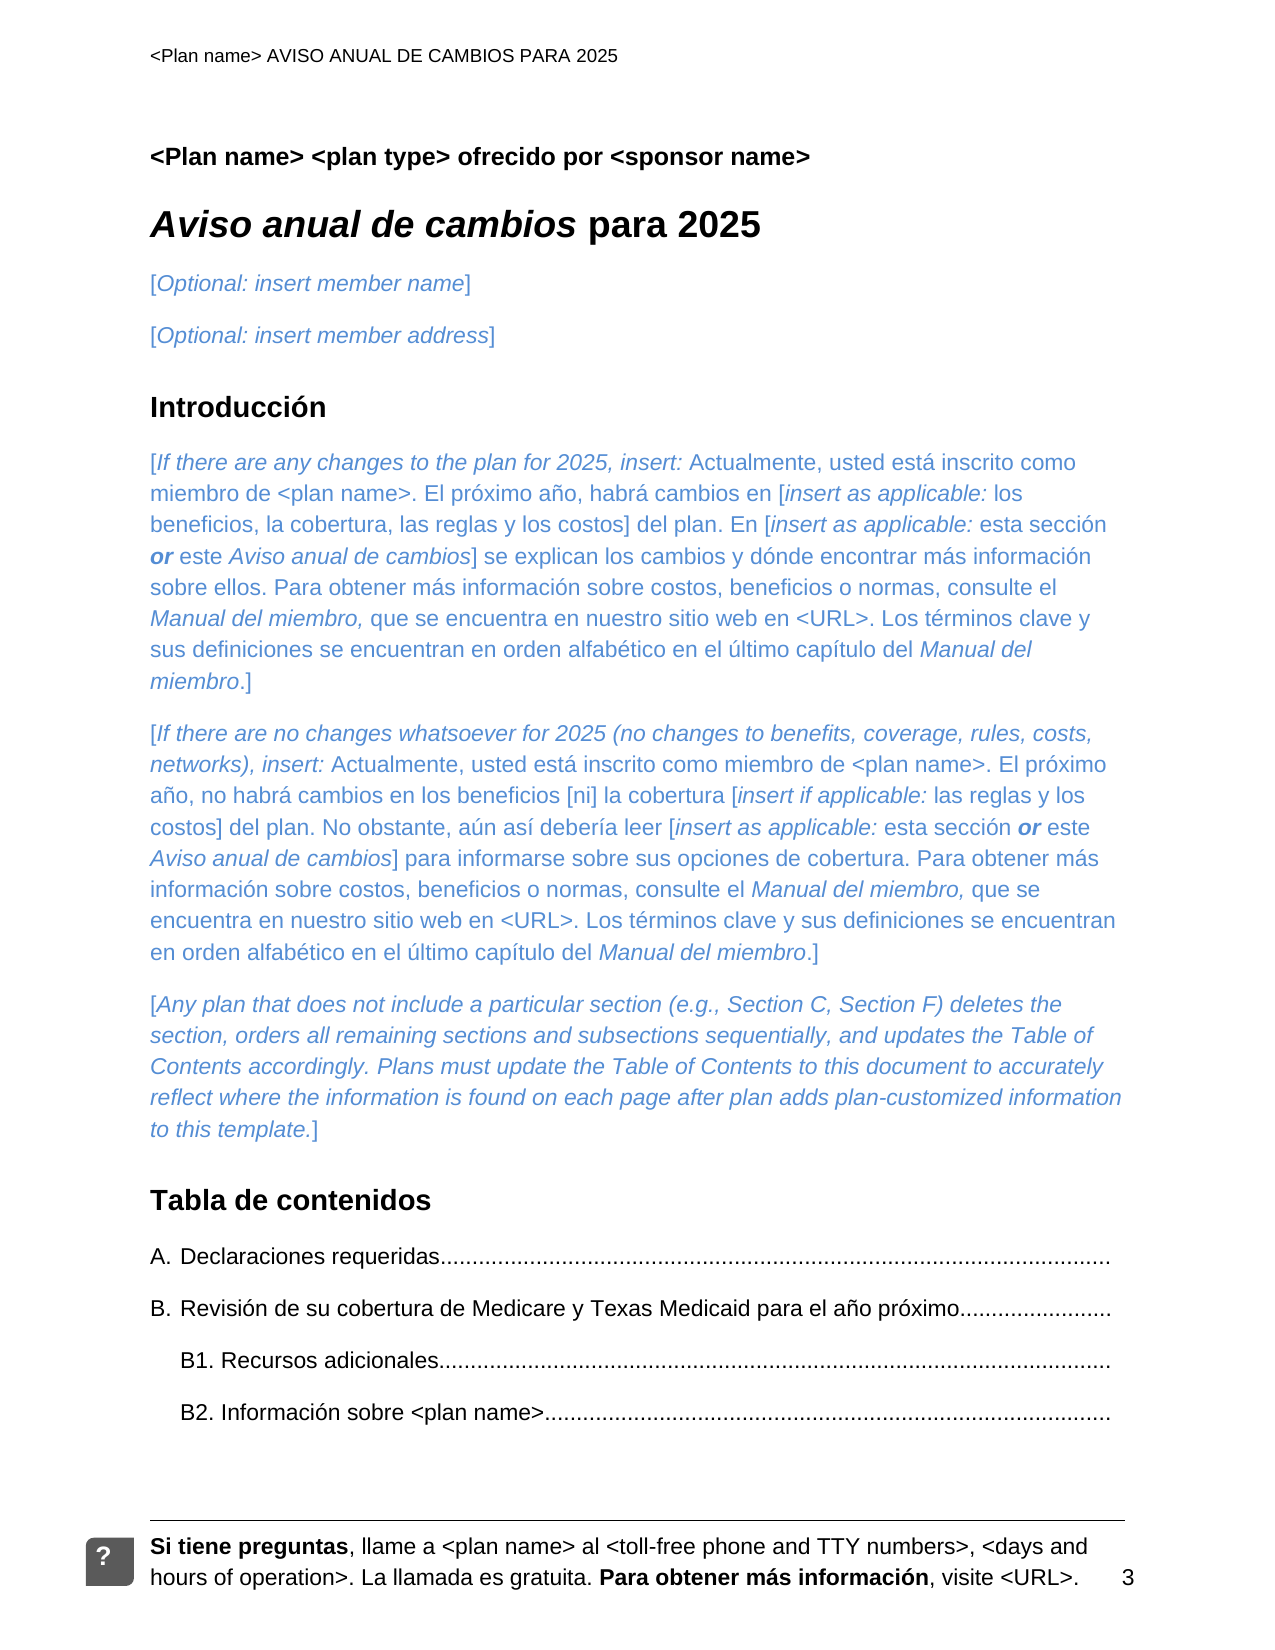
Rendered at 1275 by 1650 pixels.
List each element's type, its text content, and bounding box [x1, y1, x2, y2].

text [If there are no changes whatsoever for 2025 (no changes to benefits, coverage, rules, costs, networks), insert: Actualmente, usted está inscrito como miembro de <plan name>. El próximo año, no habrá cambios en los beneficios [ni] la cobertura [insert if applicable: las reglas y los costos] del plan. No obstante, aún así debería leer [insert as applicable: esta sección or este Aviso anual de cambios] para informarse sobre sus opciones de cobertura. Para obtener más información sobre costos, beneficios o normas, consulte el Manual del miembro, que se encuentra en nuestro sitio web en <URL>. Los términos clave y sus definiciones se encuentran en orden alfabético en el último capítulo del Manual del miembro.] [150, 716, 1125, 966]
text Introducción [150, 387, 1125, 424]
text [Optional: insert member name] [150, 266, 1125, 297]
text [Optional: insert member address] [150, 318, 1125, 349]
text <Plan name> <plan type> ofrecido por <sponsor name> [150, 142, 1125, 170]
text [Any plan that does not include a particular section (e.g., Section C, Section F) deletes the section, orders all remaining sections and subsections sequentially, and updates the Table of Contents accordingly. Plans must update the Table of Contents to this document to accurately reflect where the information is found on each page after plan adds plan-customized information to this template.] [150, 987, 1125, 1143]
text Aviso anual de cambios para 2025 [150, 208, 1125, 245]
text [If there are any changes to the plan for 2025, insert: Actualmente, usted está inscrito como miembro de <plan name>. El próximo año, habrá cambios en [insert as applicable: los beneficios, la cobertura, las reglas y los costos] del plan. En [insert as applicable: esta sección or este Aviso anual de cambios] se explican los cambios y dónde encontrar más información sobre ellos. Para obtener más información sobre costos, beneficios o normas, consulte el Manual del miembro, que se encuentra en nuestro sitio web en <URL>. Los términos clave y sus definiciones se encuentran en orden alfabético en el último capítulo del Manual del miembro.] [150, 445, 1125, 695]
